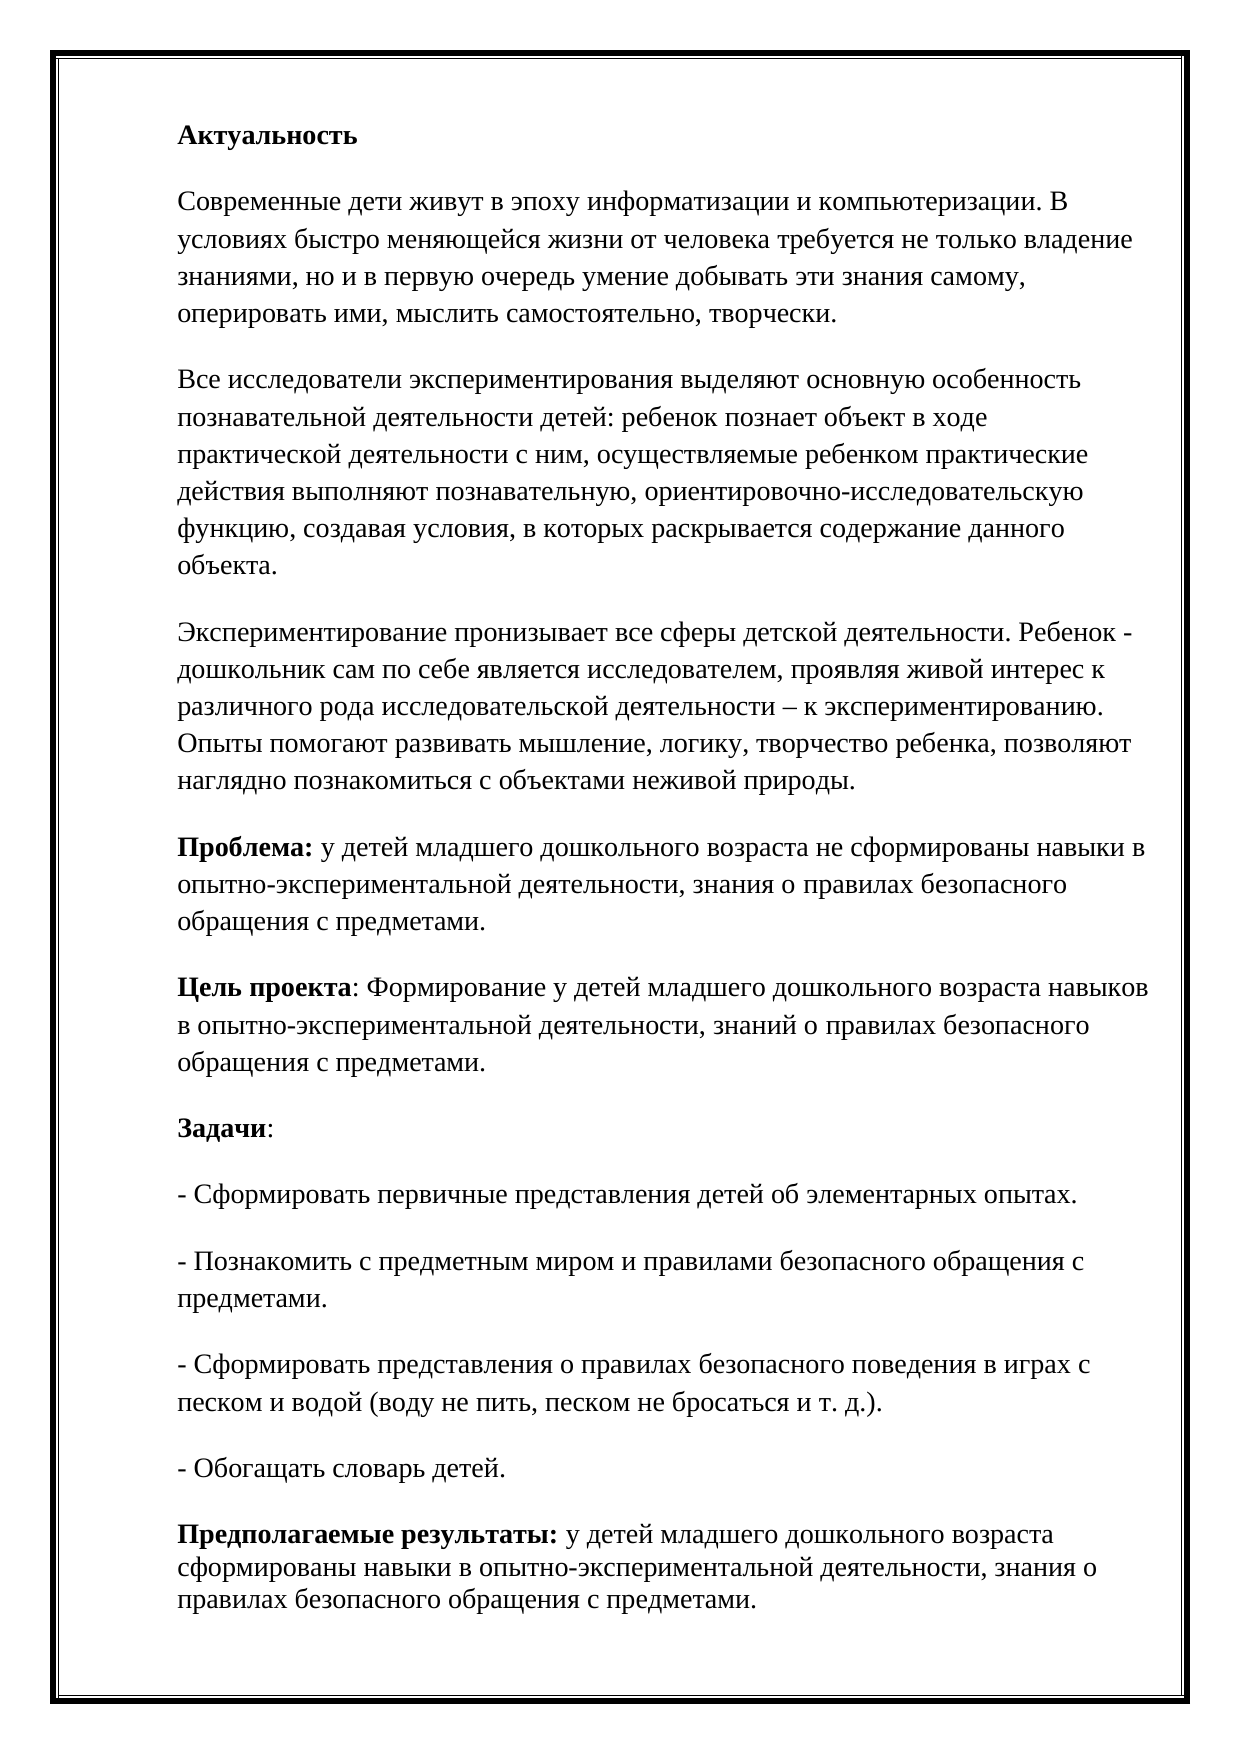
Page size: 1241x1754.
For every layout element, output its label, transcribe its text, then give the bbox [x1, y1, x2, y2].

text Задачи: [177, 1111, 1152, 1144]
text Экспериментирование пронизывает все сферы детской деятельности. Ребенок - дошкольник сам по себе является исследователем, проявляя живой интерес к различного рода исследовательской деятельности – к экспериментированию. Опыты помогают развивать мышление, логику, творчество ребенка, позволяют наглядно познакомиться с объектами неживой природы. [177, 615, 1152, 796]
text - Познакомить с предметным миром и правилами безопасного обращения с предметами. [177, 1244, 1152, 1313]
text Все исследователи экспериментирования выделяют основную особенность познавательной деятельности детей: ребенок познает объект в ходе практической деятельности с ним, осуществляемые ребенком практические действия выполняют познавательную, ориентировочно-исследовательскую функцию, создавая условия, в которых раскрывается содержание данного объекта. [177, 362, 1152, 581]
text - Обогащать словарь детей. [177, 1451, 1152, 1483]
text Актуальность [177, 118, 1152, 151]
text Предполагаемые результаты: у детей младшего дошкольного возраста сформированы навыки в опытно-экспериментальной деятельности, знания о правилах безопасного обращения с предметами. [177, 1517, 1152, 1614]
text Современные дети живут в эпоху информатизации и компьютеризации. В условиях быстро меняющейся жизни от человека требуется не только владение знаниями, но и в первую очередь умение добывать эти знания самому, оперировать ими, мыслить самостоятельно, творчески. [177, 184, 1152, 328]
text Цель проекта: Формирование у детей младшего дошкольного возраста навыков в опытно-экспериментальной деятельности, знаний о правилах безопасного обращения с предметами. [177, 971, 1152, 1077]
text Проблема: у детей младшего дошкольного возраста не сформированы навыки в опытно-экспериментальной деятельности, знания о правилах безопасного обращения с предметами. [177, 830, 1152, 937]
text - Сформировать представления о правилах безопасного поведения в играх с песком и водой (воду не пить, песком не бросаться и т. д.). [177, 1347, 1152, 1417]
text - Сформировать первичные представления детей об элементарных опытах. [177, 1178, 1152, 1210]
